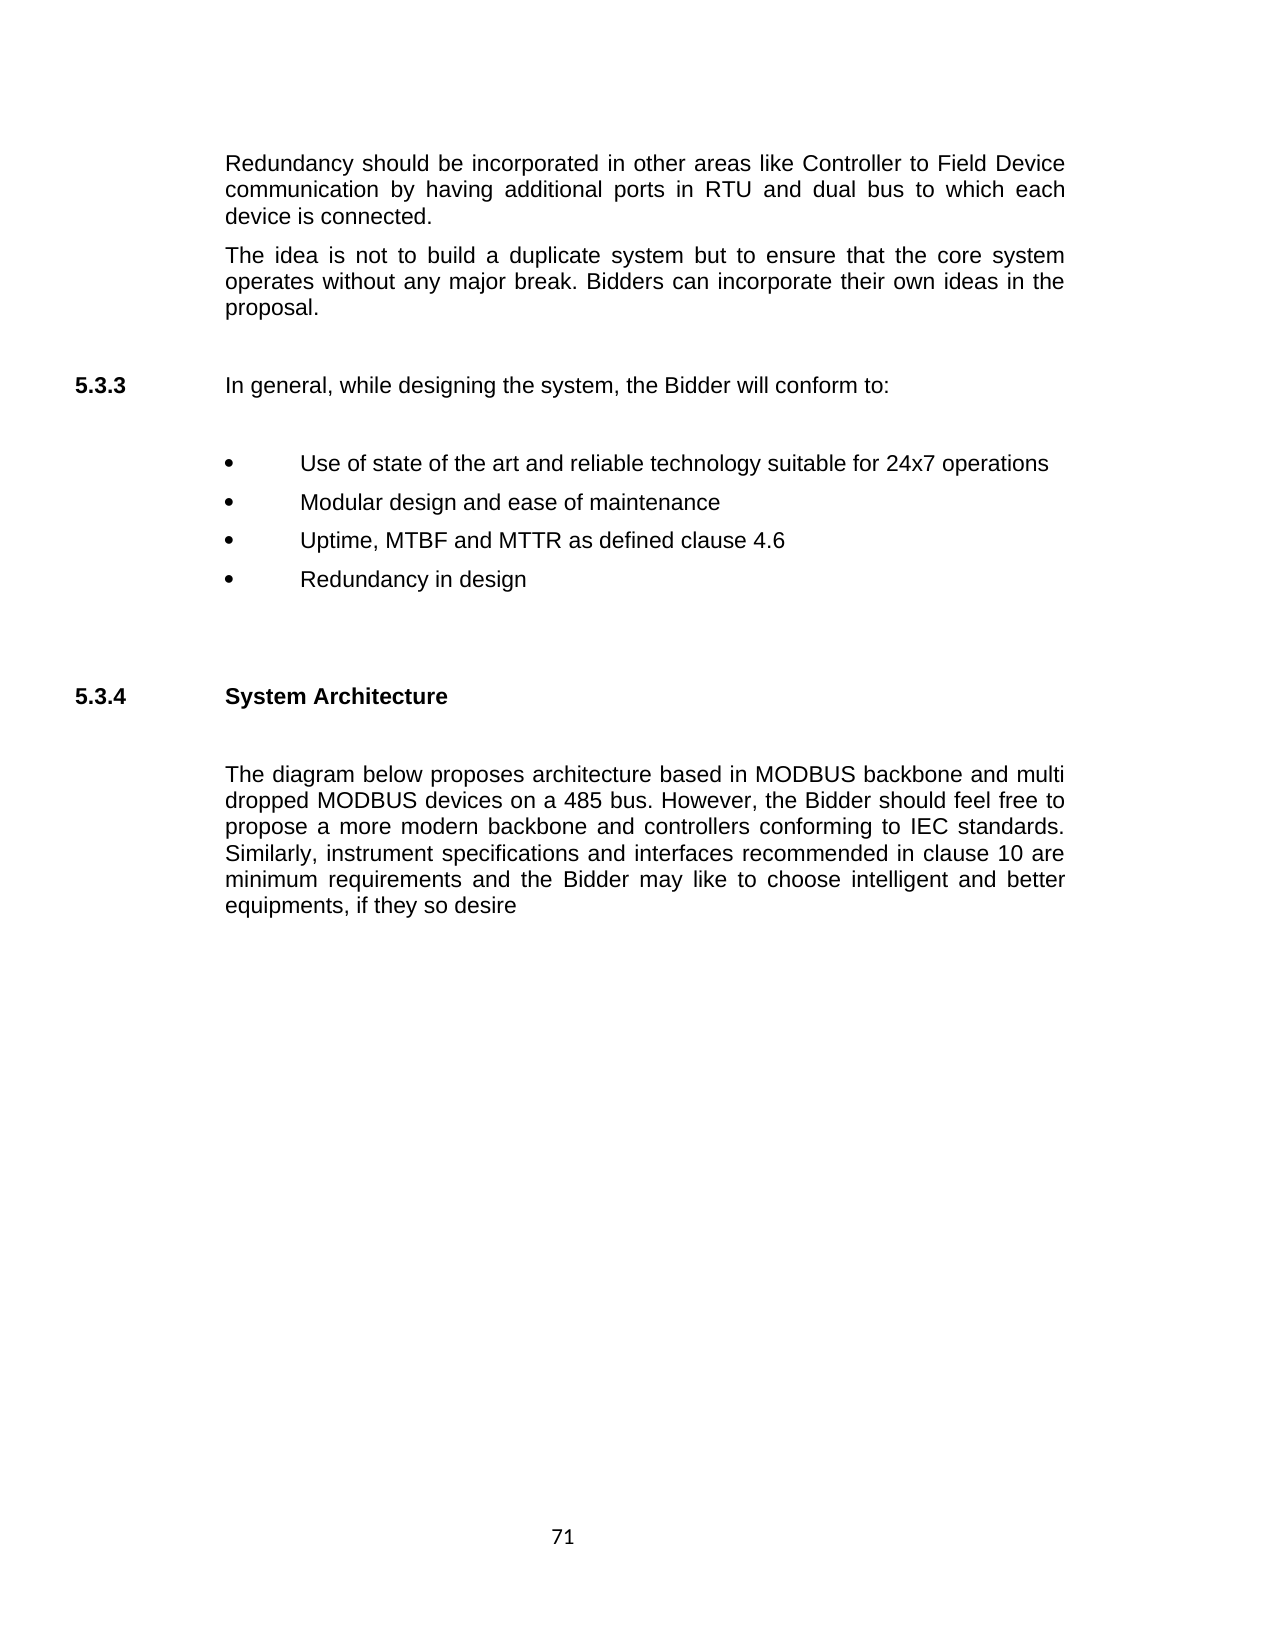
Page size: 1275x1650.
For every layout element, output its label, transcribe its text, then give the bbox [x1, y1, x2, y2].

list Modular design and ease of maintenance [225, 488, 1066, 515]
list Uptime, MTBF and MTTR as defined clause 4.6 [225, 527, 1097, 554]
list 5.3.4 System Architecture [75, 683, 1066, 709]
list The diagram below proposes architecture based in MODBUS backbone and multi dropped MODBUS devices on a 485 bus. However, the Bidder should feel free to propose a more modern backbone and controllers conforming to IEC standards. Similarly, instrument specifications and interfaces recommended in clause 10 are minimum requirements and the Bidder may like to choose intelligent and better equipments, if they so desire [225, 761, 1066, 919]
list The idea is not to build a duplicate system but to ensure that the core system operates without any major break. Bidders can incorporate their own ideas in the proposal. [225, 242, 1066, 321]
list Redundancy in design [225, 566, 1066, 593]
list Use of state of the art and reliable technology suitable for 24x7 operations [225, 450, 1066, 476]
list Redundancy should be incorporated in other areas like Controller to Field Device communication by having additional ports in RTU and dual bus to which each device is connected. [225, 150, 1066, 229]
list 5.3.3 In general, while designing the system, the Bidder will conform to: [75, 372, 1066, 398]
